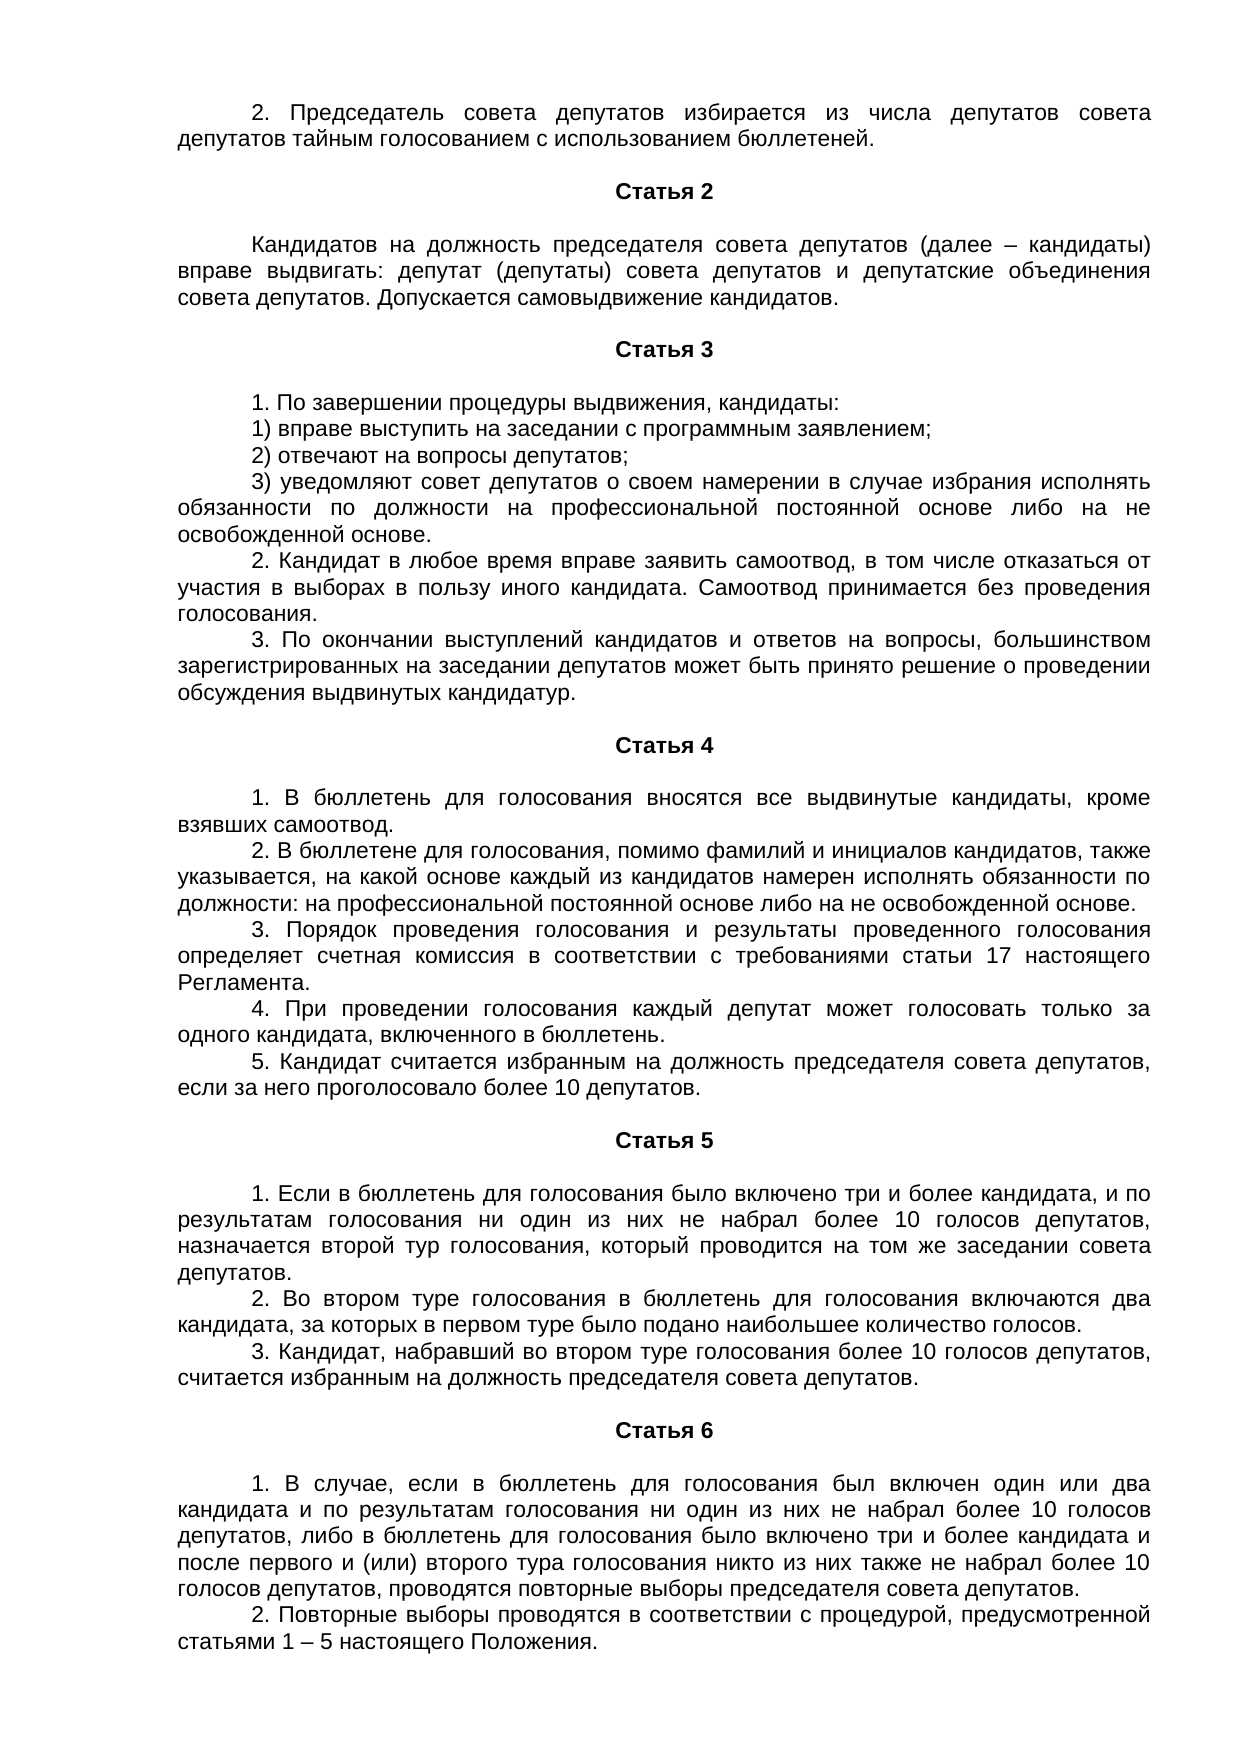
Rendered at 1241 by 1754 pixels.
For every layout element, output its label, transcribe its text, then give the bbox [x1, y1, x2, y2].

text 3. Кандидат, набравший во втором туре голосования более 10 голосов депутатов, считается избранным на должность председателя совета депутатов. [177, 1338, 1152, 1390]
subtitle Статья 5 [177, 1127, 1152, 1153]
text Кандидатов на должность председателя совета депутатов (далее – кандидаты) вправе выдвигать: депутат (депутаты) совета депутатов и депутатские объединения совета депутатов. Допускается самовыдвижение кандидатов. [177, 231, 1152, 310]
text 2. В бюллетене для голосования, помимо фамилий и инициалов кандидатов, также указывается, на какой основе каждый из кандидатов намерен исполнять обязанности по должности: на профессиональной постоянной основе либо на не освобожденной основе. [177, 837, 1152, 916]
text 2. Повторные выборы проводятся в соответствии с процедурой, предусмотренной статьями 1 – 5 настоящего Положения. [177, 1601, 1152, 1654]
text 2) отвечают на вопросы депутатов; [177, 442, 1152, 468]
subtitle Статья 3 [177, 336, 1152, 363]
text 3. По окончании выступлений кандидатов и ответов на вопросы, большинством зарегистрированных на заседании депутатов может быть принято решение о проведении обсуждения выдвинутых кандидатур. [177, 626, 1152, 705]
text 1) вправе выступить на заседании с программным заявлением; [177, 415, 1152, 442]
text 1. Если в бюллетень для голосования было включено три и более кандидата, и по результатам голосования ни один из них не набрал более 10 голосов депутатов, назначается второй тур голосования, который проводится на том же заседании совета депутатов. [177, 1179, 1152, 1285]
text 1. В бюллетень для голосования вносятся все выдвинутые кандидаты, кроме взявших самоотвод. [177, 784, 1152, 837]
text 4. При проведении голосования каждый депутат может голосовать только за одного кандидата, включенного в бюллетень. [177, 995, 1152, 1048]
text 2. Председатель совета депутатов избирается из числа депутатов совета депутатов тайным голосованием с использованием бюллетеней. [177, 99, 1152, 152]
subtitle Статья 4 [177, 732, 1152, 758]
text 3) уведомляют совет депутатов о своем намерении в случае избрания исполнять обязанности по должности на профессиональной постоянной основе либо на не освобожденной основе. [177, 468, 1152, 547]
subtitle Статья 6 [177, 1417, 1152, 1443]
text 1. В случае, если в бюллетень для голосования был включен один или два кандидата и по результатам голосования ни один из них не набрал более 10 голосов депутатов, либо в бюллетень для голосования было включено три и более кандидата и после первого и (или) второго тура голосования никто из них также не набрал более 10 голосов депутатов, проводятся повторные выборы председателя совета депутатов. [177, 1469, 1152, 1601]
subtitle Статья 2 [177, 178, 1152, 204]
text 3. Порядок проведения голосования и результаты проведенного голосования определяет счетная комиссия в соответствии с требованиями статьи 17 настоящего Регламента. [177, 916, 1152, 995]
text 5. Кандидат считается избранным на должность председателя совета депутатов, если за него проголосовало более 10 депутатов. [177, 1048, 1152, 1101]
text 2. Кандидат в любое время вправе заявить самоотвод, в том числе отказаться от участия в выборах в пользу иного кандидата. Самоотвод принимается без проведения голосования. [177, 547, 1152, 626]
text 1. По завершении процедуры выдвижения, кандидаты: [177, 389, 1152, 415]
text 2. Во втором туре голосования в бюллетень для голосования включаются два кандидата, за которых в первом туре было подано наибольшее количество голосов. [177, 1285, 1152, 1338]
